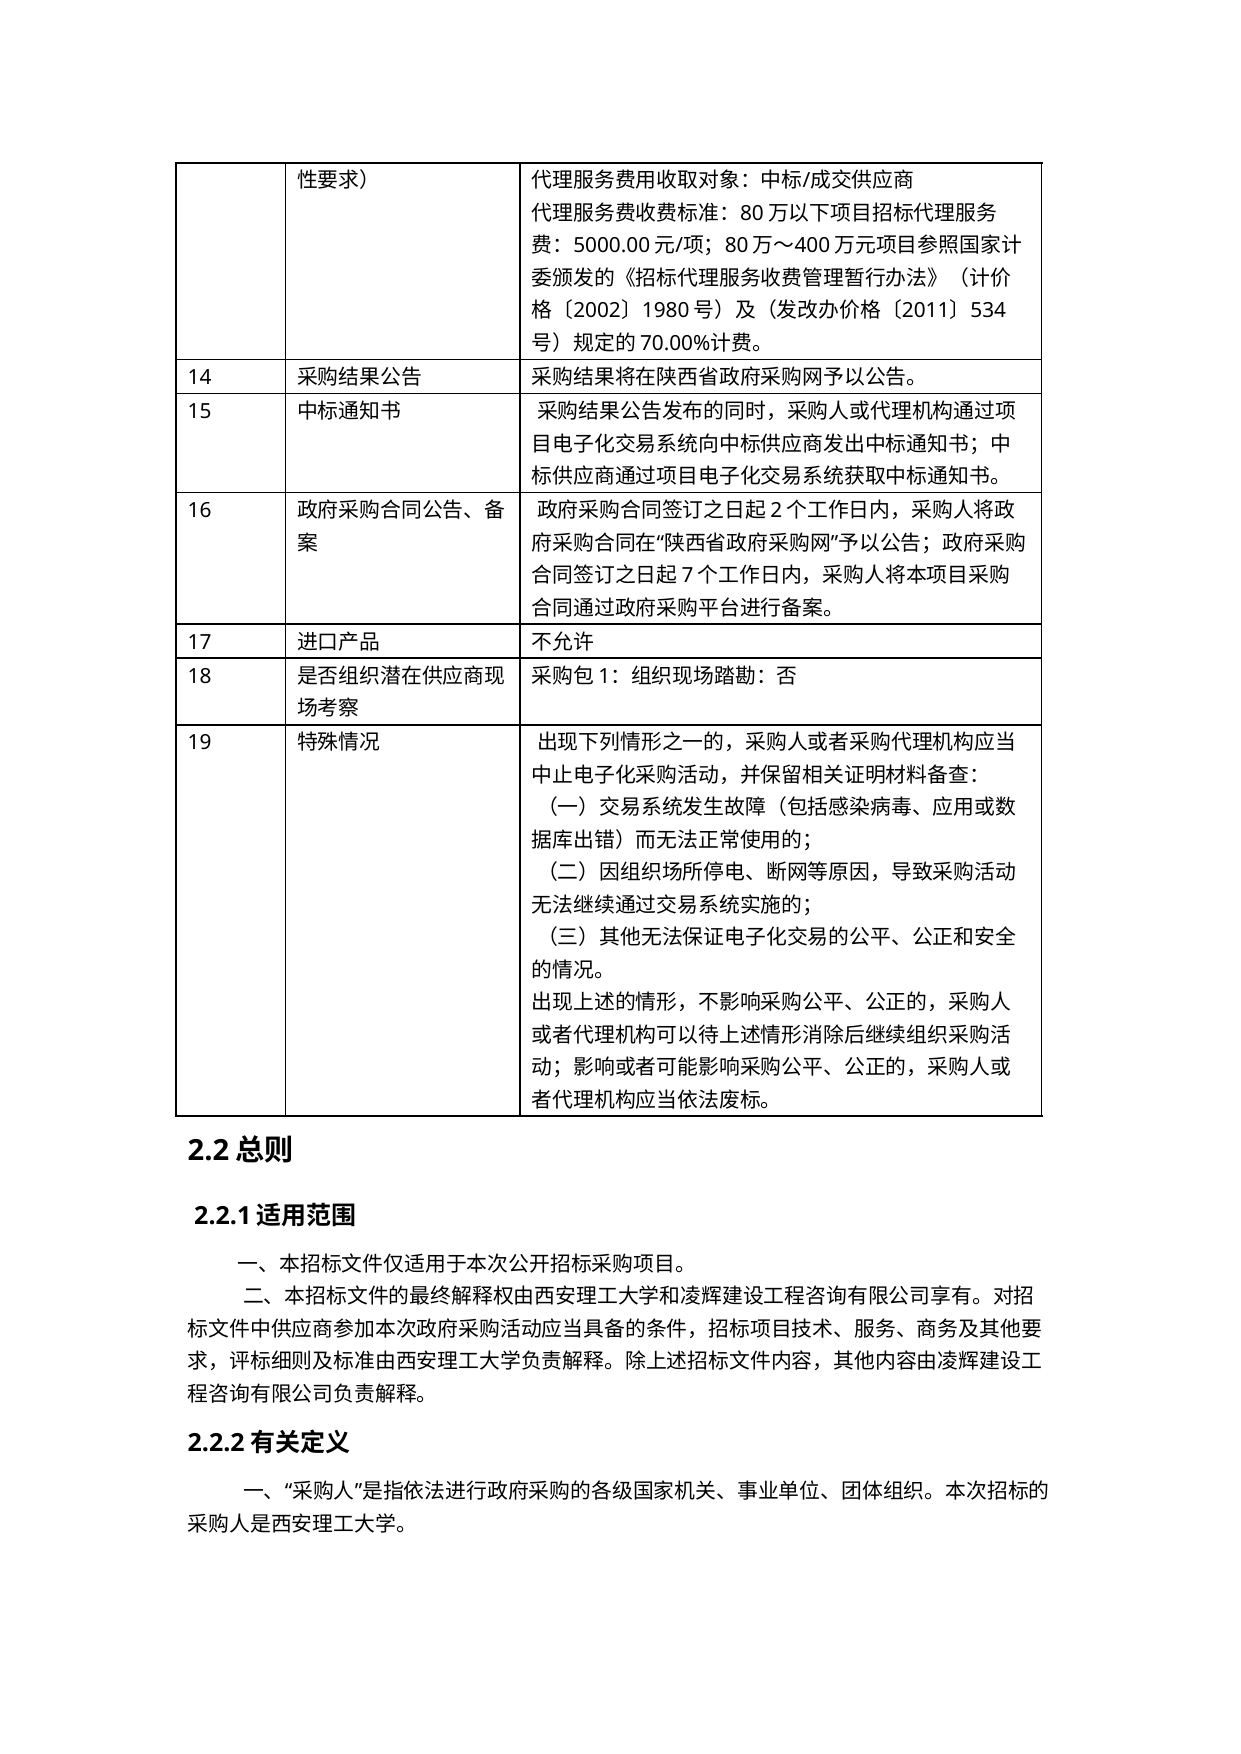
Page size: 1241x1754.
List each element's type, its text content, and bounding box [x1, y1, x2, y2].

table_cell 13 [177, 164, 285, 358]
text 二、本招标文件的最终解释权由西安理工大学和凌辉建设工程咨询有限公司享有。对招标文件中供应商参加本次政府采购活动应当具备的条件，招标项目技术、服务、商务及其他要求，评标细则及标准由西安理工大学负责解释。除上述招标文件内容，其他内容由凌辉建设工程咨询有限公司负责解释。 [187, 1279, 1053, 1409]
table_cell 出现下列情形之一的，采购人或者采购代理机构应当中止电子化采购活动，并保留相关证明材料备查： （一）交易系统发生故障（包括感染病毒、应用或数据库出错）而无法正常使用的； （二）因组织场所停电、断网等原因，导致采购活动无法继续通过交易系统实施的； （三）其他无法保证电子化交易的公平、公正和安全的情况。 出现上述的情形，不影响采购公平、公正的，采购人或者代理机构可以待上述情形消除后继续组织采购活动；影响或者可能影响采购公平、公正的，采购人或者代理机构应当依法废标。 [521, 726, 1041, 1115]
table_cell 15 [177, 394, 285, 492]
table_cell 进口产品 [286, 625, 519, 657]
table_cell 17 [177, 625, 285, 657]
table_cell 是否组织潜在供应商现场考察 [286, 659, 519, 724]
text 2.2总则 [187, 1117, 1053, 1182]
table_cell 政府采购合同公告、备案 [286, 493, 519, 623]
table_cell 采购结果将在陕西省政府采购网予以公告。 [521, 360, 1041, 393]
table_cell 18 [177, 659, 285, 724]
table_cell 19 [177, 726, 285, 1115]
table_cell 16 [177, 493, 285, 623]
table_cell 特殊情况 [286, 726, 519, 1115]
table_cell 采购结果公告发布的同时，采购人或代理机构通过项目电子化交易系统向中标供应商发出中标通知书；中标供应商通过项目电子化交易系统获取中标通知书。 [521, 394, 1041, 492]
text 2.2.1适用范围 [187, 1182, 1053, 1247]
table_cell 中标通知书 [286, 394, 519, 492]
table_cell 不允许 [521, 625, 1041, 657]
table_cell 招标代理服务费（实质性要求） [286, 164, 519, 358]
table_cell 采购结果公告 [286, 360, 519, 393]
table_cell 14 [177, 360, 285, 393]
table_cell 政府采购合同签订之日起2个工作日内，采购人将政府采购合同在“陕西省政府采购网”予以公告；政府采购合同签订之日起7个工作日内，采购人将本项目采购合同通过政府采购平台进行备案。 [521, 493, 1041, 623]
table_cell 采购包1：组织现场踏勘：否 [521, 659, 1041, 724]
text 一、“采购人”是指依法进行政府采购的各级国家机关、事业单位、团体组织。本次招标的采购人是西安理工大学。 [187, 1474, 1053, 1539]
text 一、本招标文件仅适用于本次公开招标采购项目。 [187, 1247, 1053, 1279]
text 2.2.2有关定义 [187, 1409, 1053, 1474]
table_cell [521, 164, 1041, 358]
